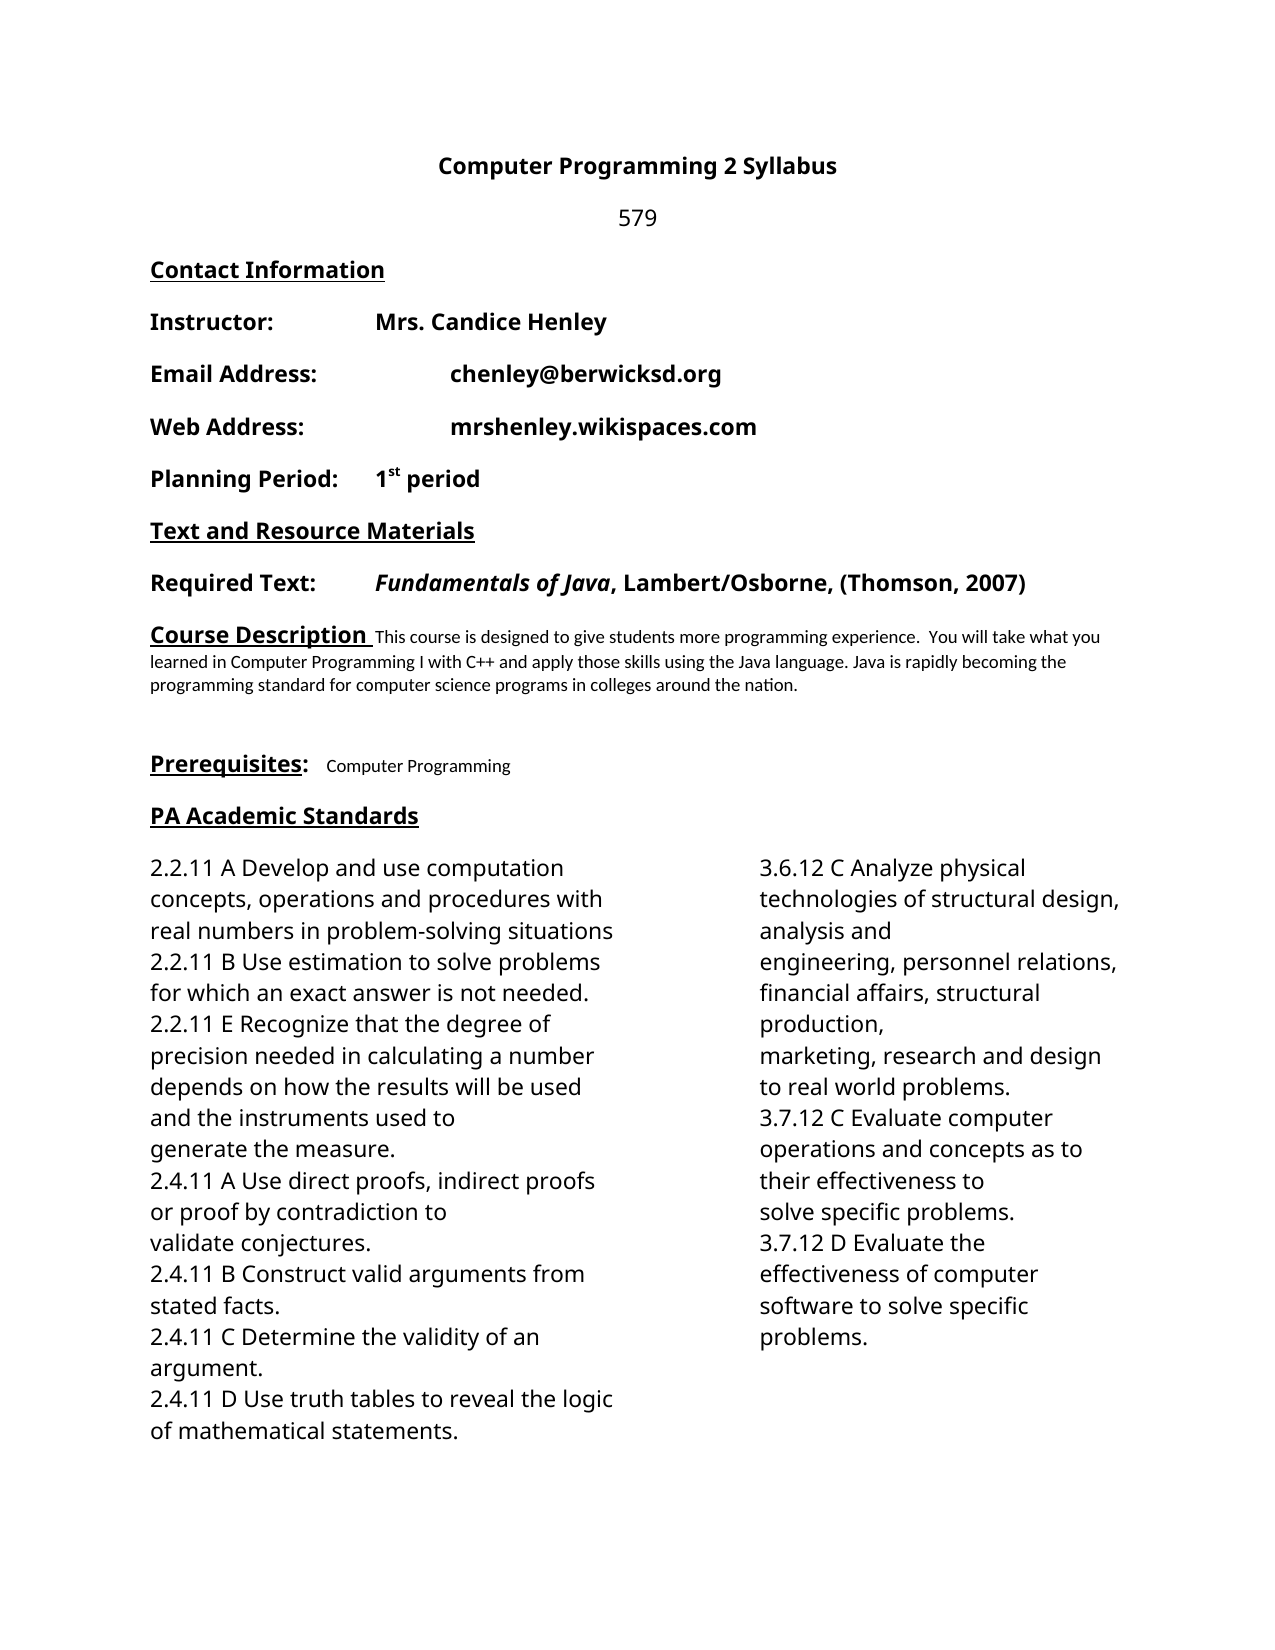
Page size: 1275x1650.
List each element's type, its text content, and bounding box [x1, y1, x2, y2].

text PA Academic Standards [150, 800, 1125, 831]
text Prerequisites: Computer Programming [150, 748, 1125, 779]
text 2.4.11 C Determine the validity of an argument. [150, 1321, 619, 1383]
text validate conjectures. [150, 1227, 619, 1258]
text 3.7.12 C Evaluate computer operations and concepts as to their effectiveness to [759, 1102, 1125, 1196]
text Web Address: mrshenley.wikispaces.com [150, 410, 1125, 442]
text Planning Period: 1st period [150, 462, 1125, 494]
text 3.6.12 C Analyze physical technologies of structural design, analysis and [759, 852, 1125, 946]
text solve specific problems. [759, 1196, 1125, 1227]
text 2.2.11 E Recognize that the degree of precision needed in calculating a number [150, 1008, 619, 1071]
text 2.2.11 A Develop and use computation concepts, operations and procedures with [150, 852, 619, 914]
text real numbers in problem-solving situations [150, 914, 619, 946]
text Text and Resource Materials [150, 514, 1125, 546]
text Contact Information [150, 254, 1125, 285]
text Required Text: Fundamentals of Java, Lambert/Osborne, (Thomson, 2007) [150, 567, 1125, 598]
text 2.2.11 B Use estimation to solve problems for which an exact answer is not needed. [150, 946, 619, 1008]
text problems. [759, 1321, 1125, 1352]
text Email Address: chenley@berwicksd.org [150, 358, 1125, 389]
text Computer Programming 2 Syllabus [150, 150, 1125, 181]
text 579 [150, 202, 1125, 233]
text 3.7.12 D Evaluate the effectiveness of computer software to solve specific [759, 1227, 1125, 1321]
text 2.4.11 B Construct valid arguments from stated facts. [150, 1258, 619, 1321]
text 2.4.11 D Use truth tables to reveal the logic of mathematical statements. [150, 1383, 619, 1446]
text generate the measure. [150, 1133, 619, 1164]
text Course Description This course is designed to give students more programming experience. You will take what you learned in Computer Programming I with C++ and apply those skills using the Java language. Java is rapidly becoming the programming standard for computer science programs in colleges around the nation. [150, 619, 1125, 696]
text depends on how the results will be used and the instruments used to [150, 1071, 619, 1133]
text engineering, personnel relations, financial affairs, structural production, [759, 946, 1125, 1039]
text 2.4.11 A Use direct proofs, indirect proofs or proof by contradiction to [150, 1164, 619, 1227]
text marketing, research and design to real world problems. [759, 1039, 1125, 1102]
text Instructor: Mrs. Candice Henley [150, 306, 1125, 337]
